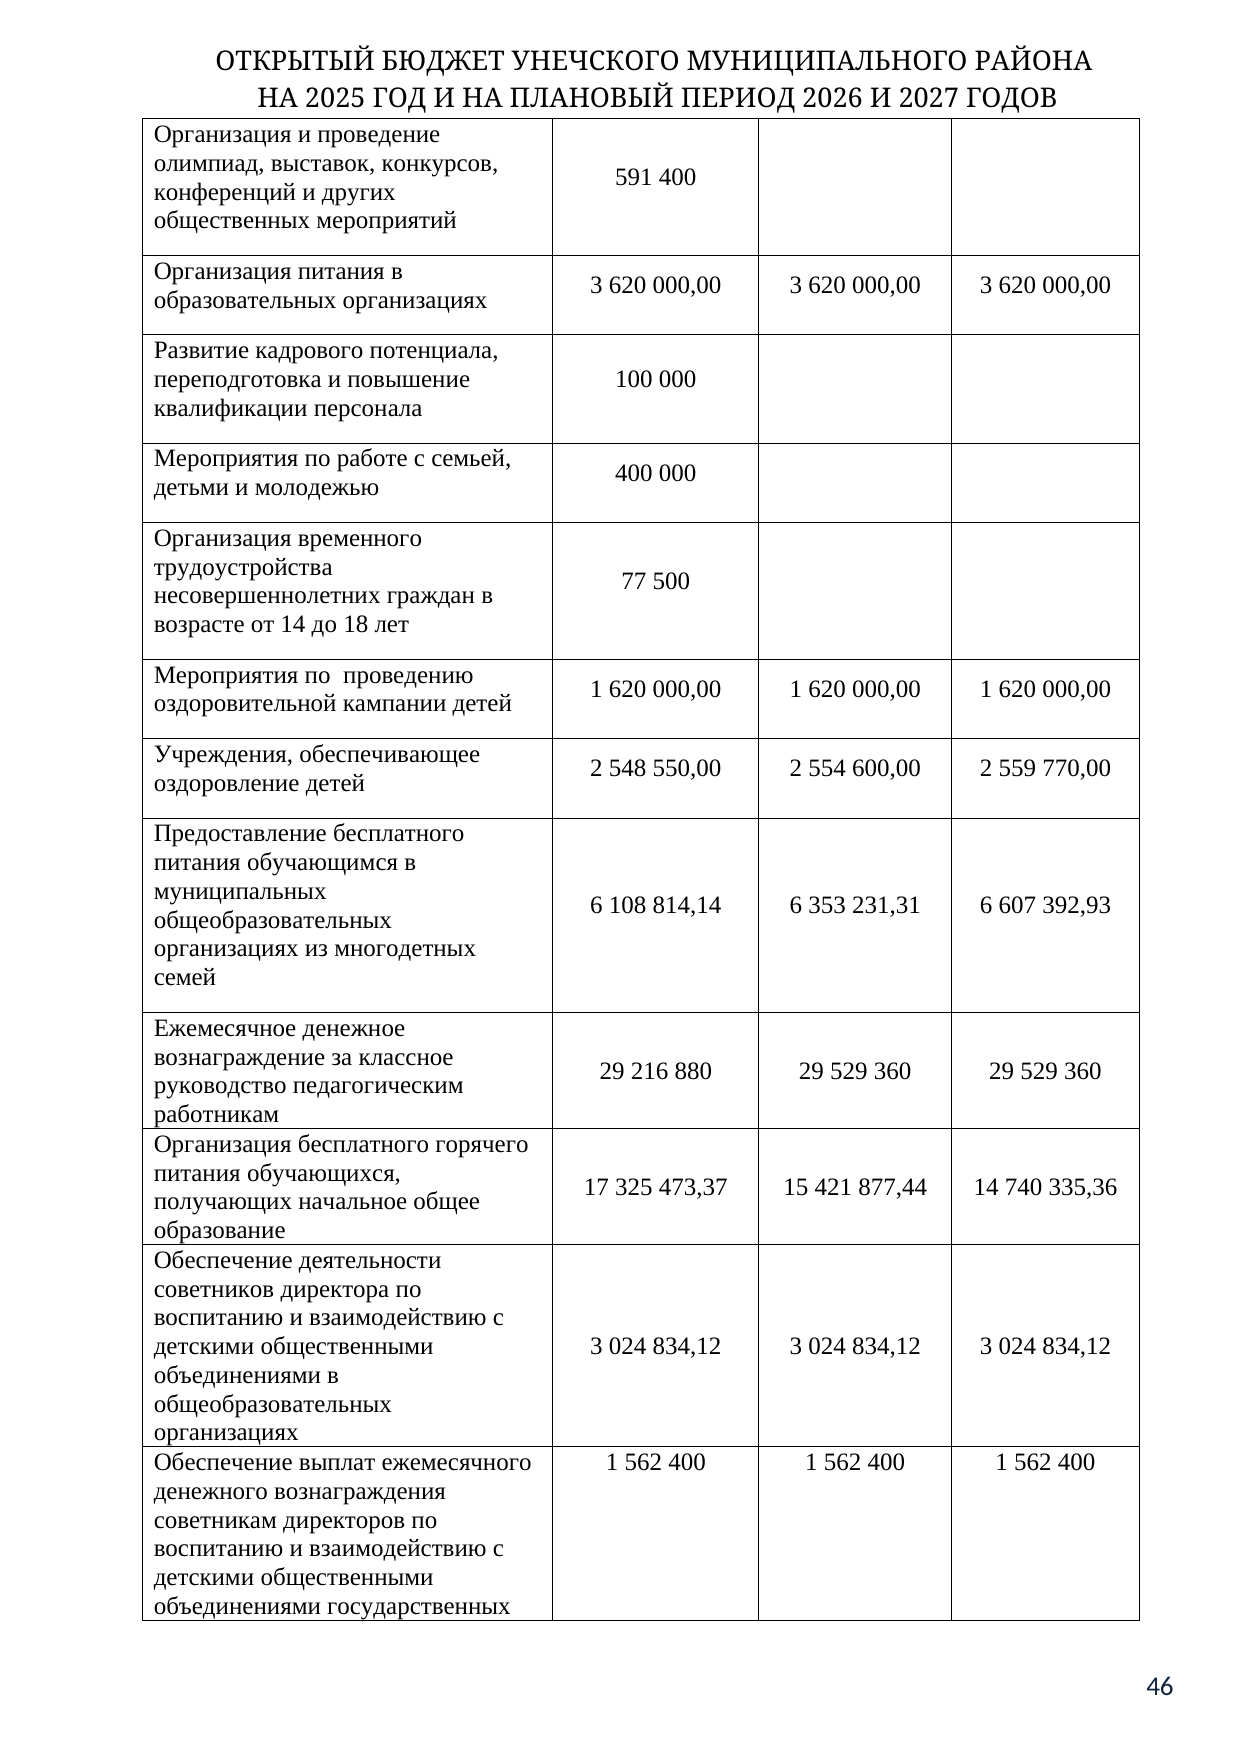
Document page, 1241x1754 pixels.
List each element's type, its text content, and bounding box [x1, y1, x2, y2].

table_cell Развитие кадрового потенциала, переподготовка и повышение квалификации персонала [143, 335, 552, 442]
table_cell [952, 335, 1139, 442]
table_cell 15 421 877,44 [759, 1129, 951, 1244]
table_cell 29 216 880 [553, 1013, 758, 1128]
table_cell 1 562 400 [759, 1447, 951, 1620]
table_cell 400 000 [553, 444, 758, 522]
table_cell 3 024 834,12 [759, 1245, 951, 1446]
table_cell 2 548 550,00 [553, 739, 758, 817]
table_cell Организация временного трудоустройства несовершеннолетних граждан в возрасте от 14 до 18 лет [143, 523, 552, 659]
table_cell Организация бесплатного горячего питания обучающихся, получающих начальное общее образование [143, 1129, 552, 1244]
table_cell 29 529 360 [952, 1013, 1139, 1128]
table_cell 3 024 834,12 [952, 1245, 1139, 1446]
table_cell Организация и проведение олимпиад, выставок, конкурсов, конференций и других общественных мероприятий [143, 119, 552, 255]
table_cell 3 024 834,12 [553, 1245, 758, 1446]
table_cell Предоставление бесплатного питания обучающимся в муниципальных общеобразовательных организациях из многодетных семей [143, 819, 552, 1012]
table_cell [759, 335, 951, 442]
table_cell 3 620 000,00 [952, 256, 1139, 334]
table_cell [952, 119, 1139, 255]
table_cell 100 000 [553, 335, 758, 442]
table_cell 1 620 000,00 [759, 660, 951, 738]
table_cell [759, 119, 951, 255]
table_cell Мероприятия по проведению оздоровительной кампании детей [143, 660, 552, 738]
table_cell 1 562 400 [553, 1447, 758, 1620]
table_cell Учреждения, обеспечивающее оздоровление детей [143, 739, 552, 817]
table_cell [143, 1447, 552, 1620]
table_cell 14 740 335,36 [952, 1129, 1139, 1244]
table_cell Обеспечение деятельности советников директора по воспитанию и взаимодействию с детскими общественными объединениями в общеобразовательных организациях [143, 1245, 552, 1446]
table_cell 1 562 400 [952, 1447, 1139, 1620]
table_cell [952, 444, 1139, 522]
table_cell 6 607 392,93 [952, 819, 1139, 1012]
table_cell 3 620 000,00 [553, 256, 758, 334]
table_cell Организация питания в образовательных организациях [143, 256, 552, 334]
table_cell 1 620 000,00 [553, 660, 758, 738]
table_cell 2 554 600,00 [759, 739, 951, 817]
table_cell 77 500 [553, 523, 758, 659]
table_cell 29 529 360 [759, 1013, 951, 1128]
table_cell 591 400 [553, 119, 758, 255]
table_cell 1 620 000,00 [952, 660, 1139, 738]
table_cell [952, 523, 1139, 659]
table_cell Мероприятия по работе с семьей, детьми и молодежью [143, 444, 552, 522]
table_cell 3 620 000,00 [759, 256, 951, 334]
table_cell Ежемесячное денежное вознаграждение за классное руководство педагогическим работникам [143, 1013, 552, 1128]
table_cell 6 108 814,14 [553, 819, 758, 1012]
table_cell 17 325 473,37 [553, 1129, 758, 1244]
table_cell [759, 523, 951, 659]
table_cell [759, 444, 951, 522]
table_cell 2 559 770,00 [952, 739, 1139, 817]
table_cell 6 353 231,31 [759, 819, 951, 1012]
